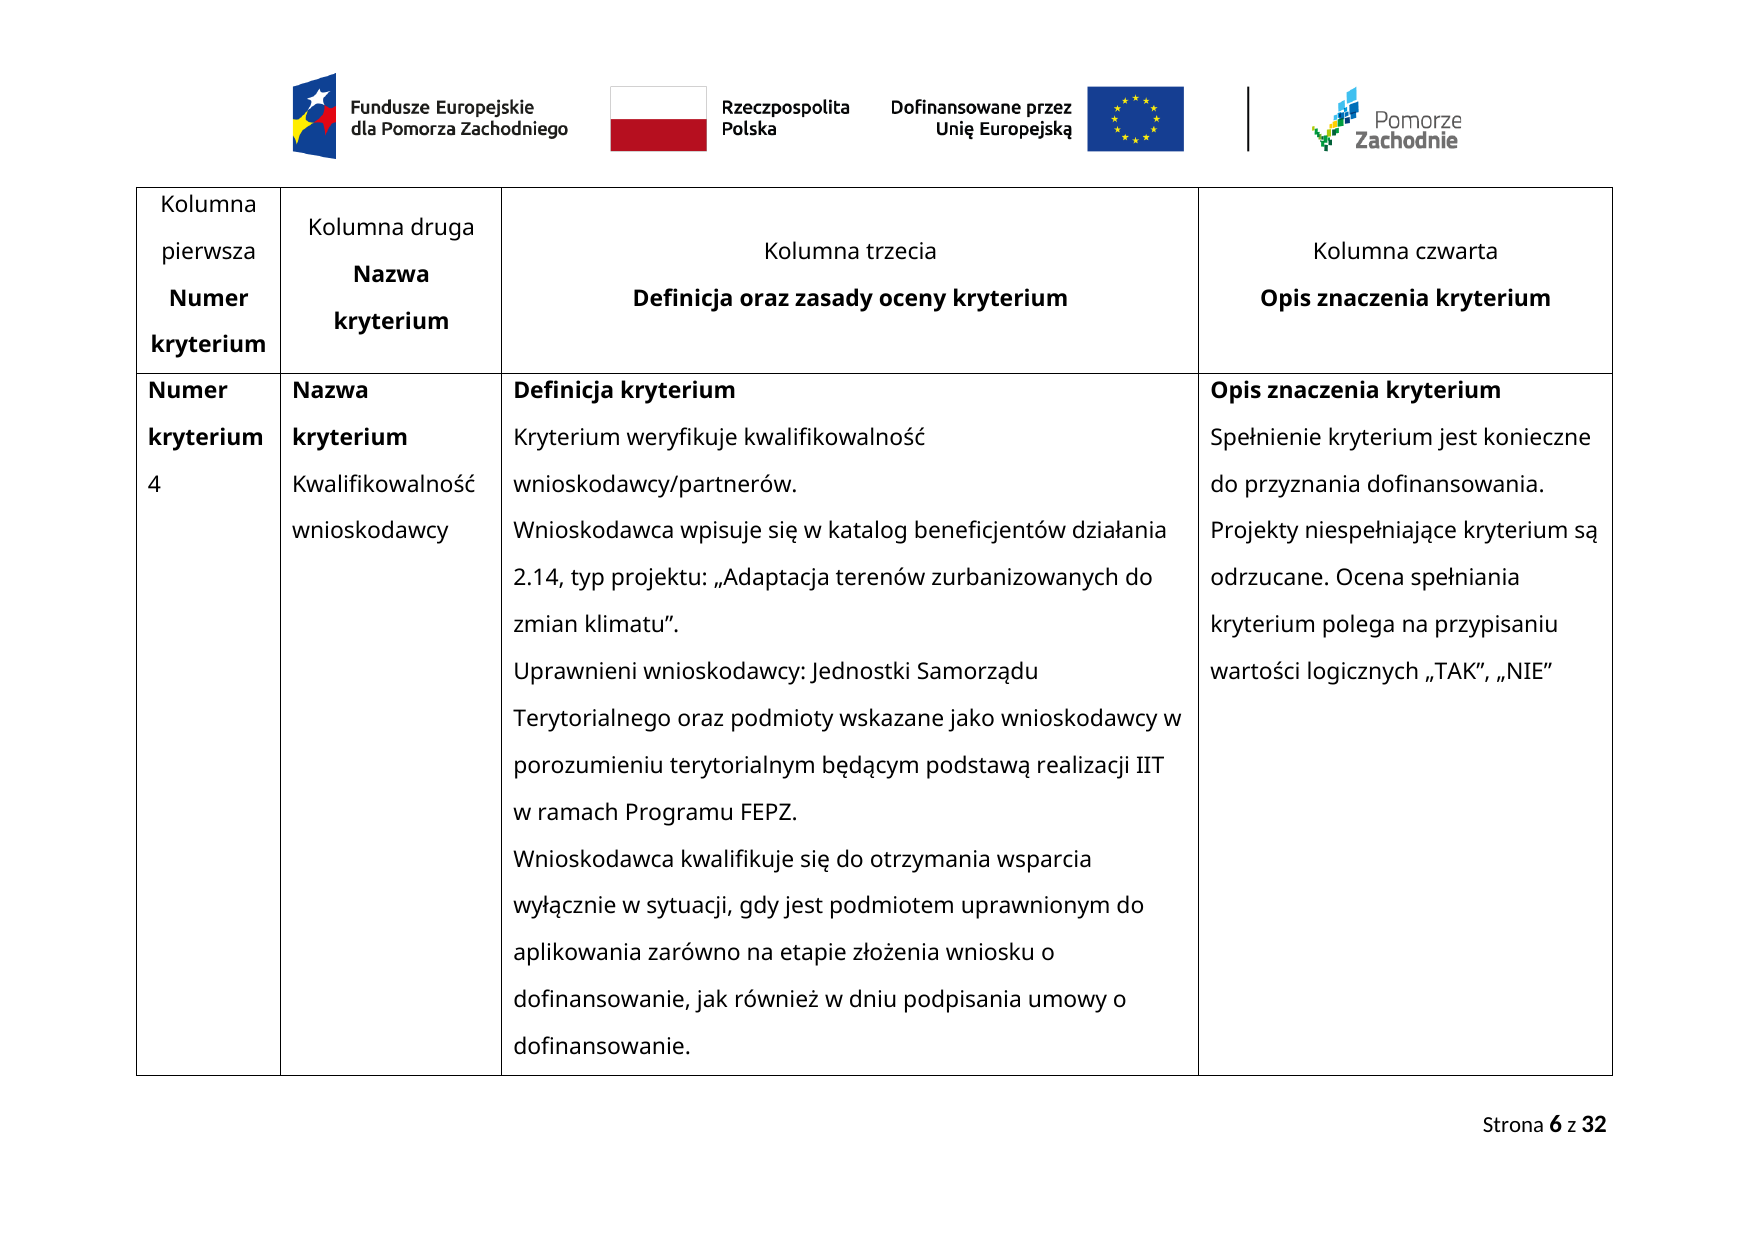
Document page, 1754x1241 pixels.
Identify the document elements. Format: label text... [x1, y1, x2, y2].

table_header Kolumna czwarta Opis znaczenia kryterium [1199, 188, 1612, 373]
table_header Kolumna pierwsza Numer kryterium [137, 188, 280, 373]
table_cell Numer kryterium 4 [137, 374, 280, 1074]
picture [292, 73, 1462, 159]
table_header Kolumna druga Nazwa kryterium [281, 188, 501, 373]
table_header Kolumna trzecia Definicja oraz zasady oceny kryterium [502, 188, 1198, 373]
table_cell Nazwa kryterium Kwalifikowalność wnioskodawcy [281, 374, 501, 1074]
table_cell Definicja kryterium Kryterium weryfikuje kwalifikowalność wnioskodawcy/partnerów. Wnioskodawca wpisuje się w katalog beneficjentów działania 2.14, typ projektu: „Adaptacja terenów zurbanizowanych do zmian klimatu”. Uprawnieni wnioskodawcy: Jednostki Samorządu Terytorialnego oraz podmioty wskazane jako wnioskodawcy w porozumieniu terytorialnym będącym podstawą realizacji IIT w ramach Programu FEPZ. Wnioskodawca kwalifikuje się do otrzymania wsparcia wyłącznie w sytuacji, gdy jest podmiotem uprawnionym do aplikowania zarówno na etapie złożenia wniosku o dofinansowanie, jak również w dniu podpisania umowy o dofinansowanie. Zasady oceny Kryterium uznaje się za spełnione (otrzyma ocenę „TAK”), jeśli wszystkie poniższe warunki są spełnione: zgodność statusu prawnego wnioskodawcy z typem beneficjenta działania 2.14, typ projektu: „Adaptacja terenów zurbanizowanych do zmian klimatu”, zgodność danych rejestrowych wnioskodawcy z danymi wskazanymi we wniosku o dofinansowanie. Weryfikacja spełnienia kryterium odbywa się na podstawie ogólnie dostępnych dokumentów rejestrowych lub statutowych wnioskodawcy (np. KRS, CEIDG, REGON)/ na podstawie treści wniosku o dofinansowanie projektu i na dokumentach przed podpisaniem umowy. Kryterium uznaje się za niespełnione (otrzyma ocenę „NIE”), jeżeli przynajmniej jeden warunek nie jest spełniony. [502, 374, 1198, 1074]
table_cell Opis znaczenia kryterium Spełnienie kryterium jest konieczne do przyznania dofinansowania. Projekty niespełniające kryterium są odrzucane. Ocena spełniania kryterium polega na przypisaniu wartości logicznych „TAK”, „NIE” [1199, 374, 1612, 1074]
